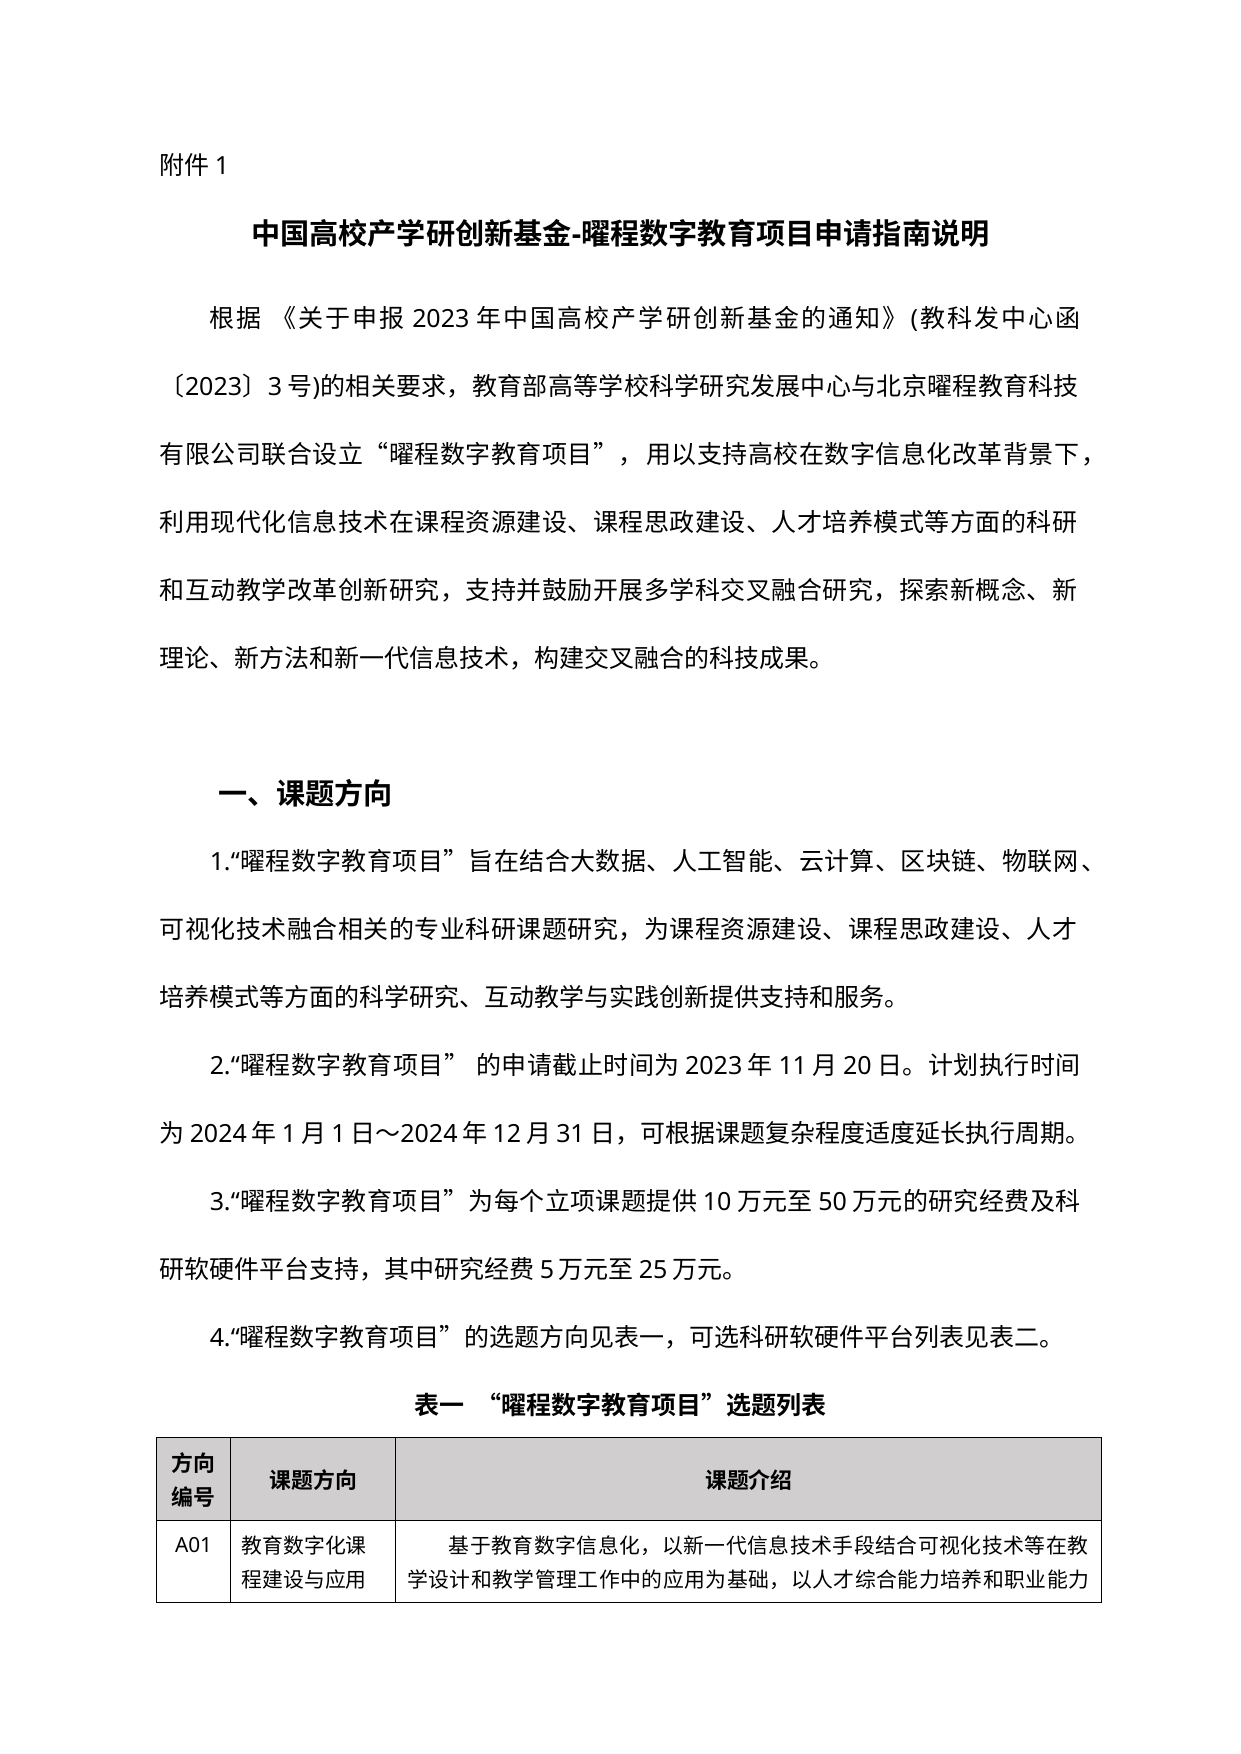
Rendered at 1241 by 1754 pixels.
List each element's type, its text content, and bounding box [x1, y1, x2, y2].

table_header 课题方向 [231, 1438, 395, 1520]
text 4.“曜程数字教育项目”的选题方向见表一，可选科研软硬件平台列表见表二。 [159, 1301, 1081, 1369]
subtitle 一、课题方向 [159, 758, 1081, 826]
table_header 方向编号 [157, 1438, 230, 1520]
subtitle 附件1 [159, 130, 1081, 198]
table_cell A01 [157, 1521, 230, 1602]
table_header 课题介绍 [396, 1438, 1101, 1520]
text 1.“曜程数字教育项目”旨在结合大数据、人工智能、云计算、区块链、物联网、可视化技术融合相关的专业科研课题研究，为课程资源建设、课程思政建设、人才培养模式等方面的科学研究、互动教学与实践创新提供支持和服务。 [159, 826, 1081, 1030]
text 根据 《关于申报2023年中国高校产学研创新基金的通知》(教科发中心函〔2023〕3号)的相关要求，教育部高等学校科学研究发展中心与北京曜程教育科技有限公司联合设立“曜程数字教育项目”，用以支持高校在数字信息化改革背景下，利用现代化信息技术在课程资源建设、课程思政建设、人才培养模式等方面的科研和互动教学改革创新研究，支持并鼓励开展多学科交叉融合研究，探索新概念、新理论、新方法和新一代信息技术，构建交叉融合的科技成果。 [159, 283, 1081, 690]
subtitle 中国高校产学研创新基金-曜程数字教育项目申请指南说明 [159, 198, 1081, 266]
text 表一 “曜程数字教育项目”选题列表 [159, 1369, 1081, 1437]
text 2.“曜程数字教育项目” 的申请截止时间为2023年11月20日。计划执行时间为2024年1月1日～2024年12月31日，可根据课题复杂程度适度延长执行周期。 [159, 1030, 1081, 1166]
table_cell 教育数字化课程建设与应用 [231, 1521, 395, 1602]
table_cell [396, 1521, 1101, 1602]
text 3.“曜程数字教育项目”为每个立项课题提供10万元至50万元的研究经费及科研软硬件平台支持，其中研究经费5万元至25万元。 [159, 1166, 1081, 1301]
